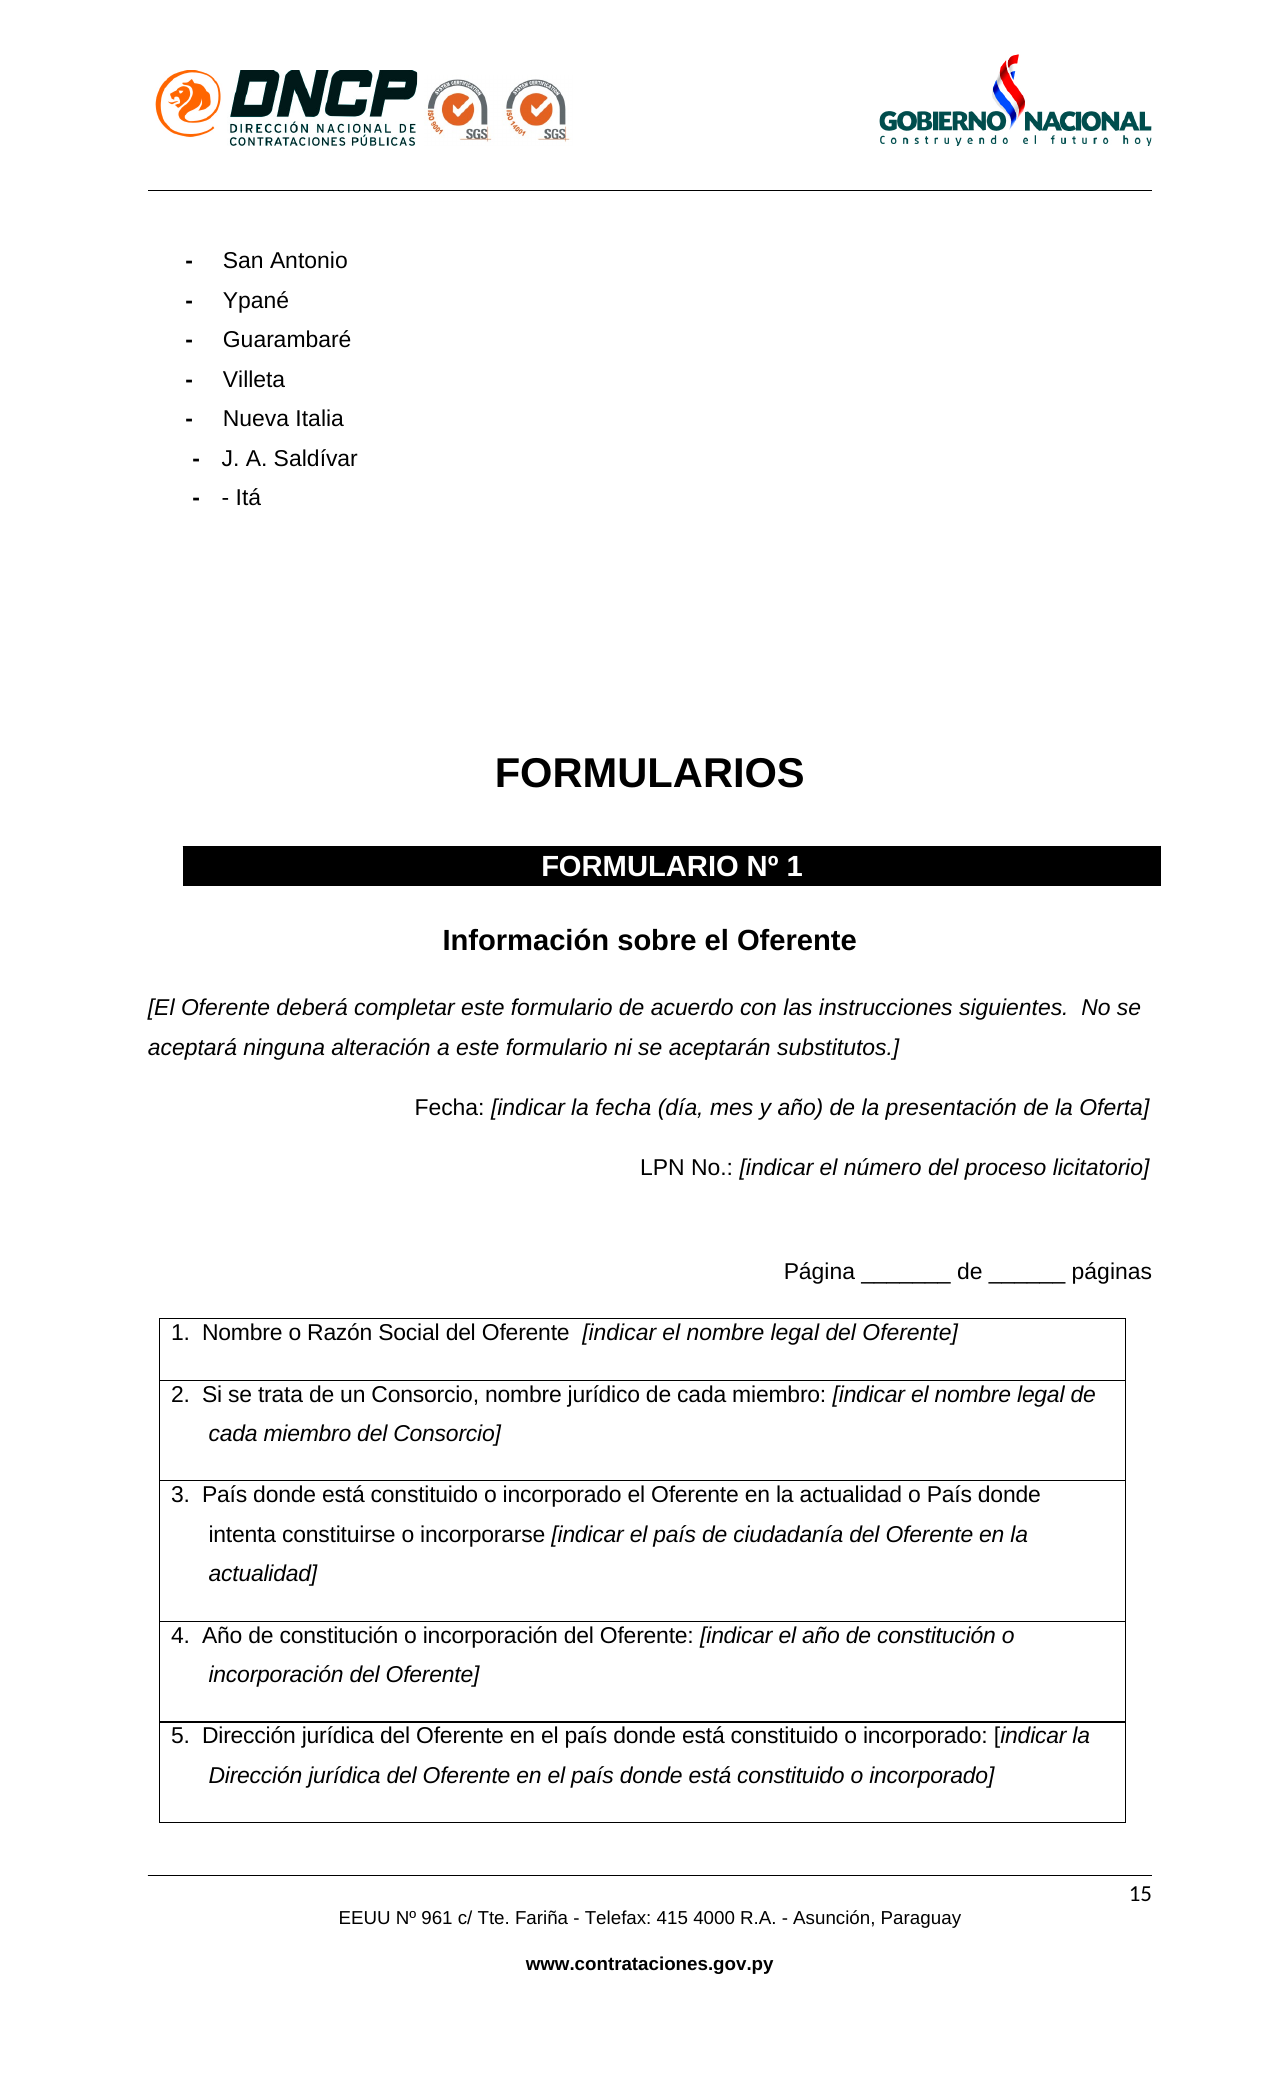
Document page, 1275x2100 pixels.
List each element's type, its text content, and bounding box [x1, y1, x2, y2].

text Información sobre el Oferente [148, 923, 1152, 957]
table_cell 2. Si se trata de un Consorcio, nombre jurídico de cada miembro: [indicar el nombre legal de cada miembro del Consorcio] [160, 1381, 1125, 1480]
text LPN No.: [indicar el número del proceso licitatorio] [148, 1154, 1152, 1181]
text FORMULARIO Nº 1 [184, 847, 1160, 884]
picture [879, 54, 1152, 146]
list Nueva Italia [185, 405, 1152, 432]
list Villeta [185, 366, 1152, 392]
list - Itá [185, 484, 1152, 511]
list Guarambaré [185, 326, 1152, 353]
table_header 1. Nombre o Razón Social del Oferente [indicar el nombre legal del Oferente] [160, 1319, 1125, 1379]
picture [423, 75, 573, 146]
picture [155, 70, 418, 146]
table_cell 5. Dirección jurídica del Oferente en el país donde está constituido o incorporado: [indicar la Dirección jurídica del Oferente en el país donde está constituido o incorporado] [160, 1723, 1125, 1822]
text FORMULARIOS [148, 749, 1152, 797]
table_cell 3. País donde está constituido o incorporado el Oferente en la actualidad o País donde intenta constituirse o incorporarse [indicar el país de ciudadanía del Oferente en la actualidad] [160, 1481, 1125, 1621]
list J. A. Saldívar [185, 445, 1152, 471]
table_cell 4. Año de constitución o incorporación del Oferente: [indicar el año de constitución o incorporación del Oferente] [160, 1622, 1125, 1721]
list San Antonio [185, 247, 1152, 274]
list Ypané [185, 287, 1152, 313]
text [El Oferente deberá completar este formulario de acuerdo con las instrucciones siguientes. No se aceptará ninguna alteración a este formulario ni se aceptarán substitutos.] [148, 994, 1152, 1060]
text Fecha: [indicar la fecha (día, mes y año) de la presentación de la Oferta] [148, 1094, 1152, 1120]
text Página _______ de ______ páginas [148, 1258, 1152, 1284]
